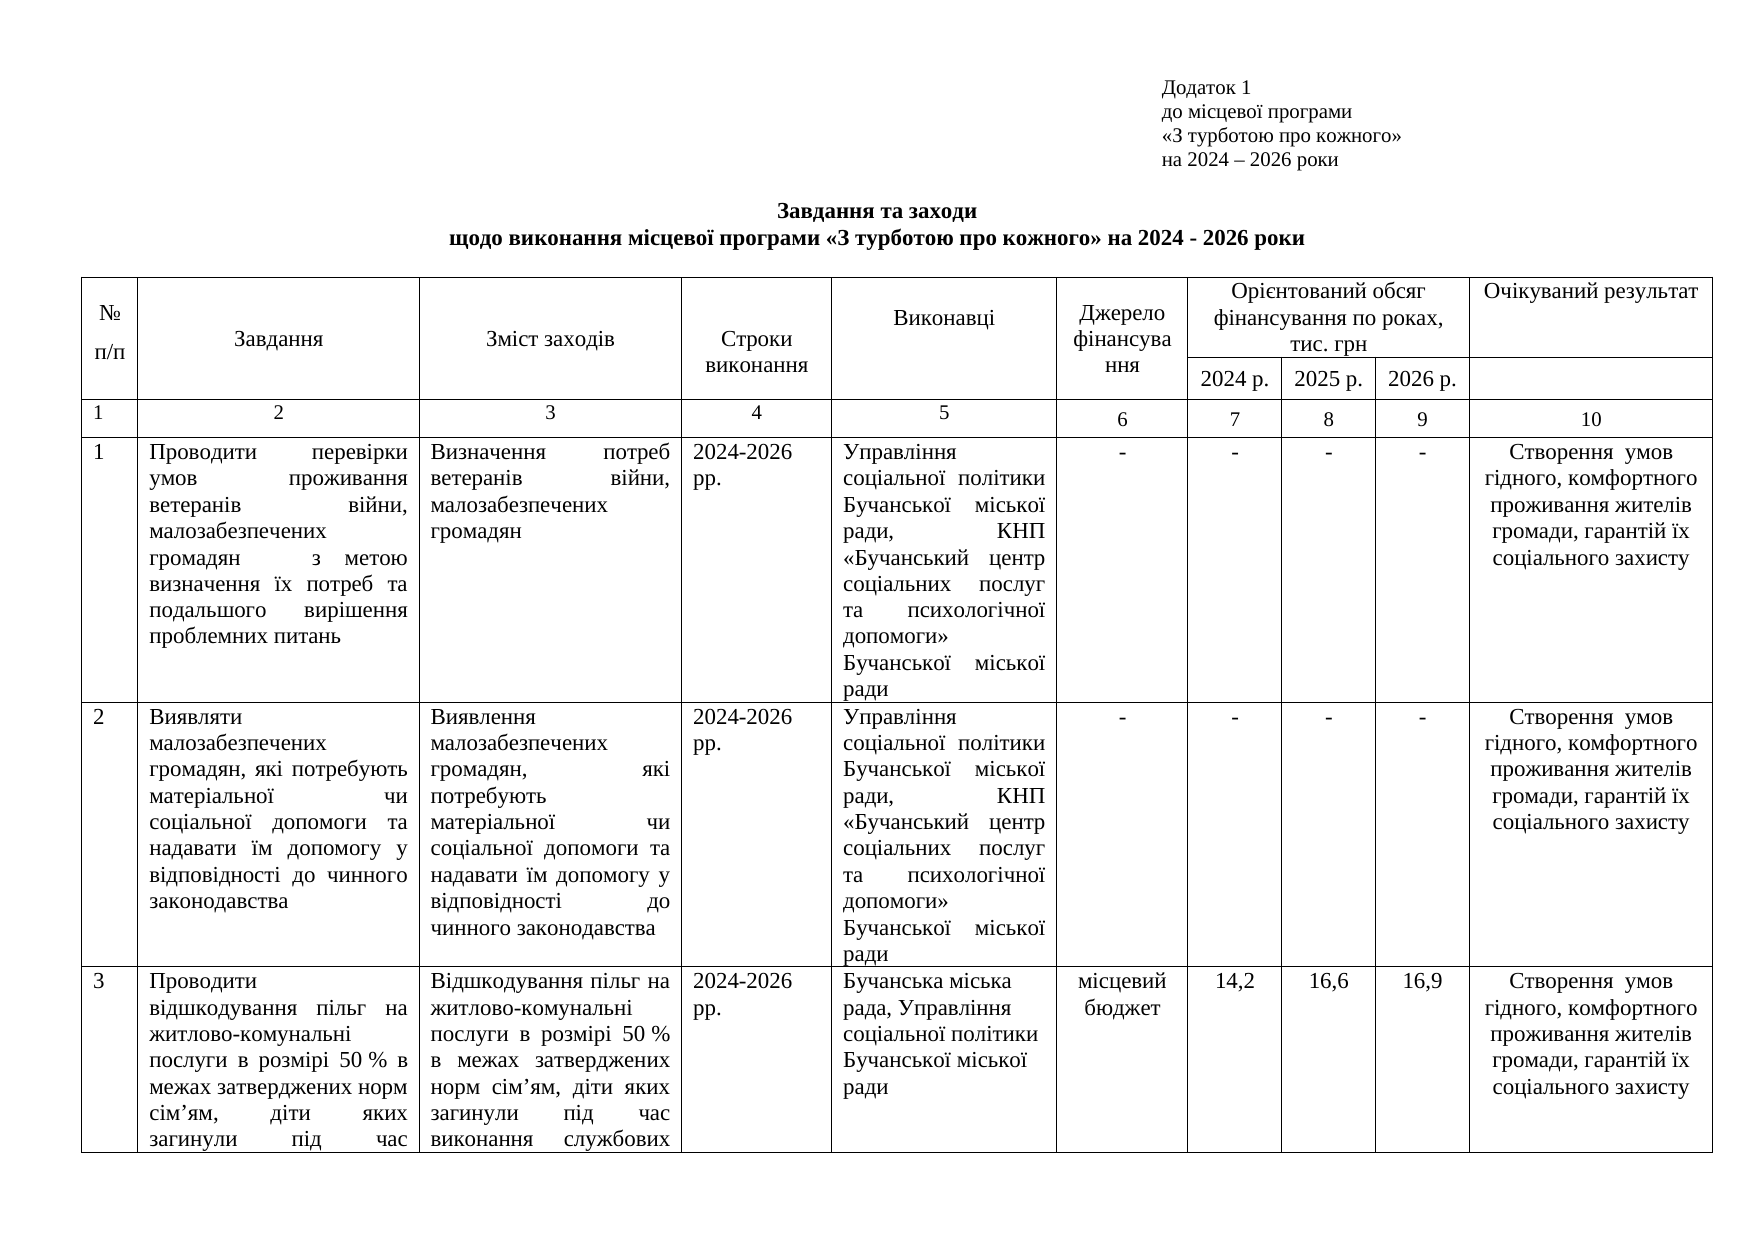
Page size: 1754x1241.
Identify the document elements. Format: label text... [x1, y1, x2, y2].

table_cell 2024 р. [1188, 358, 1281, 399]
table_cell 7 [1188, 400, 1281, 437]
table_cell Створення умов гідного, комфортного проживання жителів громади, гарантій їх соціального захисту [1470, 438, 1712, 702]
table_cell 2024-2026 рр. [682, 967, 831, 1152]
table_cell 2026 р. [1376, 358, 1469, 399]
text Додаток 1 [89, 75, 1665, 99]
table_cell 6 [1057, 400, 1187, 437]
table_cell 1 [82, 400, 137, 437]
table_cell 9 [1376, 400, 1469, 437]
table_cell 2 [82, 703, 137, 966]
table_cell 8 [1282, 400, 1375, 437]
table_cell 2024-2026 рр. [682, 438, 831, 702]
table_cell - [1282, 438, 1375, 702]
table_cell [832, 967, 1056, 1152]
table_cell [420, 967, 681, 1152]
table_cell 14,2 [1188, 967, 1281, 1152]
table_cell - [1376, 438, 1469, 702]
table_header № п/п [82, 278, 137, 399]
table_cell 16,9 [1376, 967, 1469, 1152]
text «З турботою про кожного» [89, 123, 1665, 147]
table_cell - [1057, 703, 1187, 966]
table_header Джерело фінансування [1057, 278, 1187, 399]
table_cell - [1057, 438, 1187, 702]
table_cell 10 [1470, 400, 1712, 437]
table_cell 2025 р. [1282, 358, 1375, 399]
table_header Очікуваний результат [1470, 278, 1712, 357]
table_cell 16,6 [1282, 967, 1375, 1152]
table_cell [1470, 358, 1712, 399]
table_header Зміст заходів [420, 278, 681, 399]
table_cell - [1188, 703, 1281, 966]
table_cell 3 [420, 400, 681, 437]
table_header Строки виконання [682, 278, 831, 399]
table_cell 2 [138, 400, 419, 437]
table_header Завдання [138, 278, 419, 399]
table_cell 4 [682, 400, 831, 437]
table_cell Визначення потреб ветеранів війни, малозабезпечених громадян [420, 438, 681, 702]
table_cell Управління соціальної політики Бучанської міської ради, КНП «Бучанський центр соціальних послуг та психологічної допомоги» Бучанської міської ради [832, 703, 1056, 966]
table_cell Виявлення малозабезпечених громадян, які потребують матеріальної чи соціальної допомоги та надавати їм допомогу у відповідності до чинного законодавства [420, 703, 681, 966]
table_cell місцевий бюджет [1057, 967, 1187, 1152]
text до місцевої програми [89, 99, 1665, 123]
table_cell - [1376, 703, 1469, 966]
table_cell Проводити перевірки умов проживання ветеранів війни, малозабезпечених громадян з метою визначення їх потреб та подальшого вирішення проблемних питань [138, 438, 419, 702]
table_header Виконавці [832, 278, 1056, 399]
table_cell - [1188, 438, 1281, 702]
table_cell 5 [832, 400, 1056, 437]
text Завдання та заходи [89, 197, 1665, 224]
text щодо виконання місцевої програми «З турботою про кожного» на 2024 - 2026 роки [89, 224, 1665, 250]
table_cell 1 [82, 438, 137, 702]
table_cell 2024-2026 рр. [682, 703, 831, 966]
table_cell Створення умов гідного, комфортного проживання жителів громади, гарантій їх соціального захисту [1470, 703, 1712, 966]
table_cell - [1282, 703, 1375, 966]
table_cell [1470, 967, 1712, 1152]
table_cell 3 [82, 967, 137, 1152]
table_header Орієнтований обсяг фінансування по роках, тис. грн [1188, 278, 1469, 357]
table_cell Виявляти малозабезпечених громадян, які потребують матеріальної чи соціальної допомоги та надавати їм допомогу у відповідності до чинного законодавства [138, 703, 419, 966]
table_cell Управління соціальної політики Бучанської міської ради, КНП «Бучанський центр соціальних послуг та психологічної допомоги» Бучанської міської ради [832, 438, 1056, 702]
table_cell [138, 967, 419, 1152]
text на 2024 – 2026 роки [89, 147, 1665, 171]
